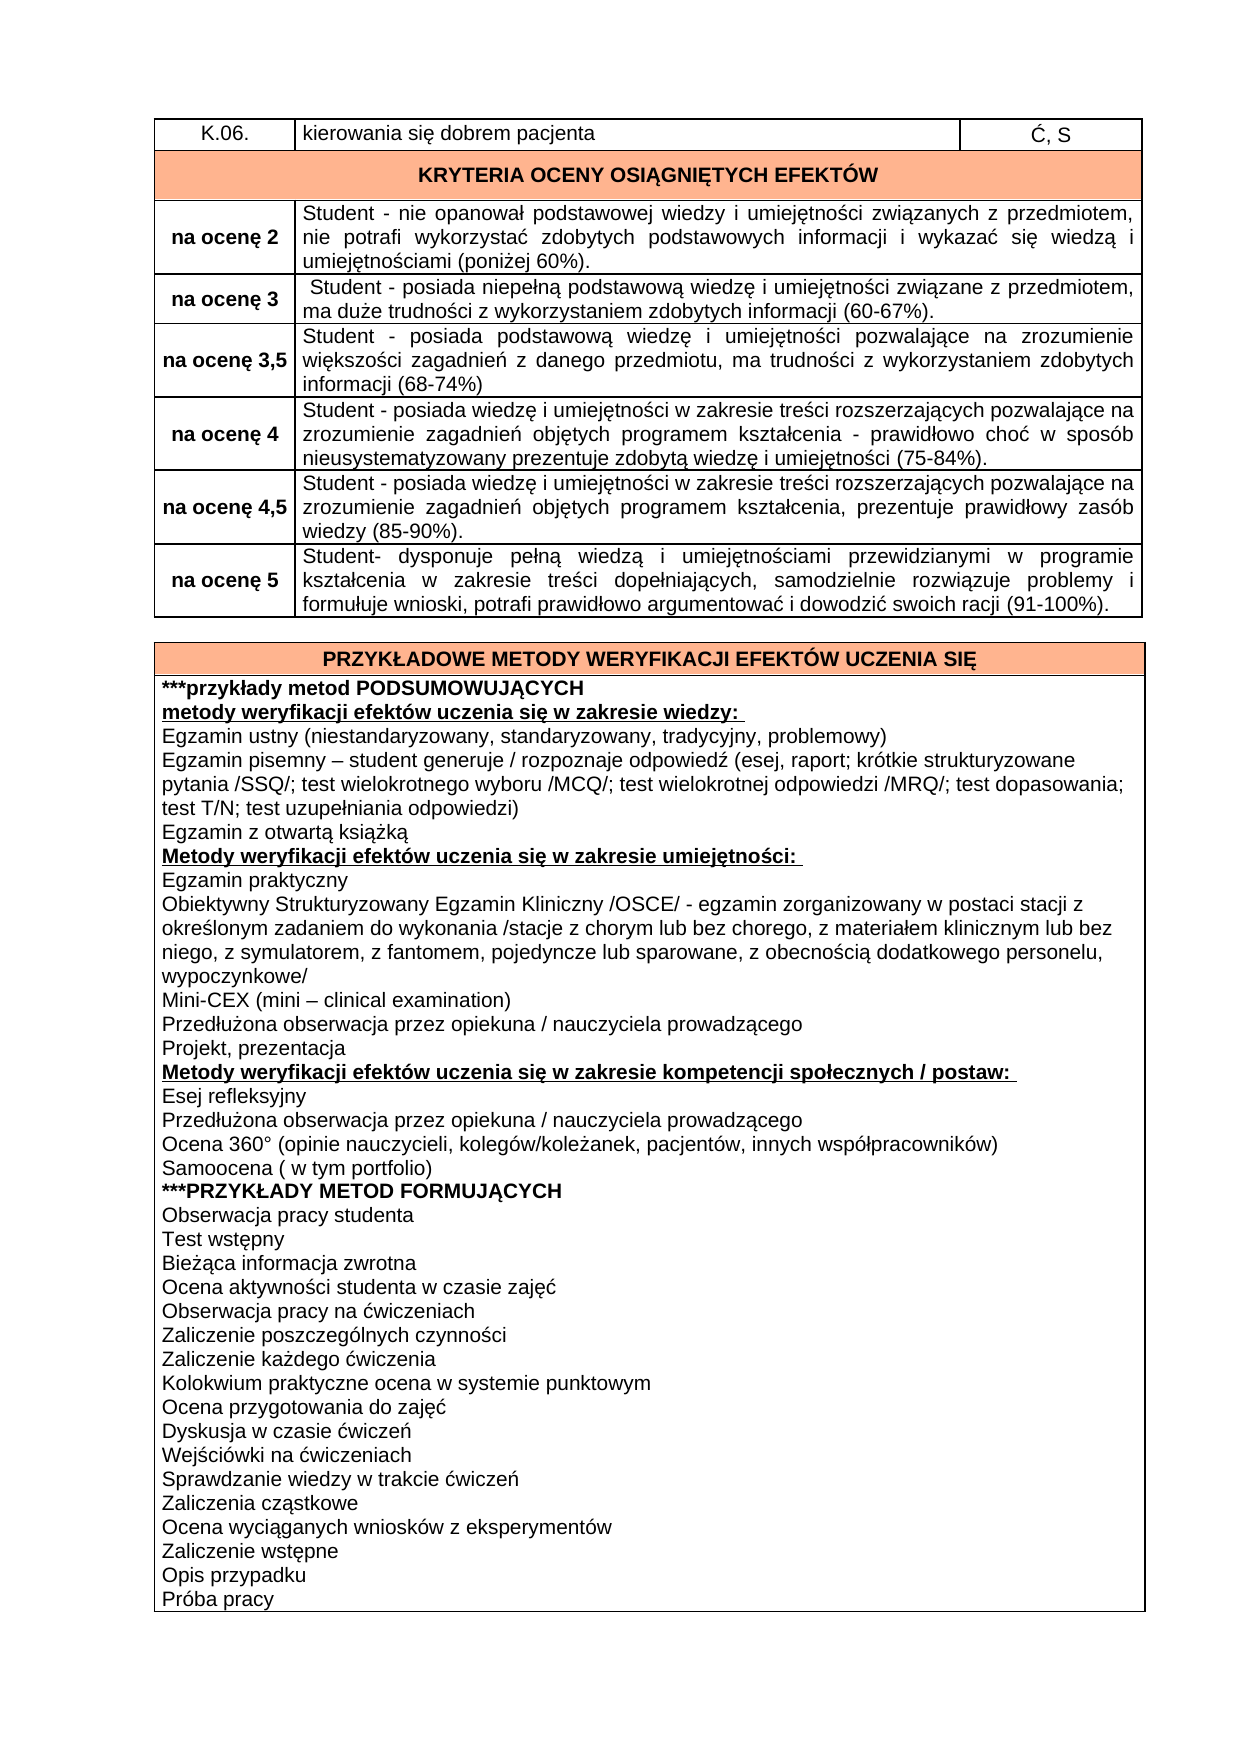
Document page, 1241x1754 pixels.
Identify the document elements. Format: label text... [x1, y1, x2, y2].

table_cell Ć, S [961, 120, 1141, 149]
table_cell Student - posiada niepełną podstawową wiedzę i umiejętności związane z przedmiotem, ma duże trudności z wykorzystaniem zdobytych informacji (60-67%). [296, 275, 1141, 322]
table_cell na ocenę 4,5 [155, 471, 294, 543]
table_cell KRYTERIA OCENY OSIĄGNIĘTYCH EFEKTÓW [155, 151, 1141, 199]
table_cell na ocenę 3,5 [155, 324, 294, 396]
table_cell kierowania się dobrem pacjenta [296, 120, 959, 149]
table_cell Student - posiada wiedzę i umiejętności w zakresie treści rozszerzających pozwalające na zrozumienie zagadnień objętych programem kształcenia - prawidłowo choć w sposób nieusystematyzowany prezentuje zdobytą wiedzę i umiejętności (75-84%). [296, 398, 1141, 469]
table_cell ***przykłady metod PODSUMOWUJĄCYCH metody weryfikacji efektów uczenia się w zakresie wiedzy: Egzamin ustny (niestandaryzowany, standaryzowany, tradycyjny, problemowy) Egzamin pisemny – student generuje / rozpoznaje odpowiedź (esej, raport; krótkie strukturyzowane pytania /SSQ/; test wielokrotnego wyboru /MCQ/; test wielokrotnej odpowiedzi /MRQ/; test dopasowania; test T/N; test uzupełniania odpowiedzi) Egzamin z otwartą książką Metody weryfikacji efektów uczenia się w zakresie umiejętności: Egzamin praktyczny Obiektywny Strukturyzowany Egzamin Kliniczny /OSCE/ - egzamin zorganizowany w postaci stacji z określonym zadaniem do wykonania /stacje z chorym lub bez chorego, z materiałem klinicznym lub bez niego, z symulatorem, z fantomem, pojedyncze lub sparowane, z obecnością dodatkowego personelu, wypoczynkowe/ Mini-CEX (mini – clinical examination) Przedłużona obserwacja przez opiekuna / nauczyciela prowadzącego Projekt, prezentacja Metody weryfikacji efektów uczenia się w zakresie kompetencji społecznych / postaw: Esej refleksyjny Przedłużona obserwacja przez opiekuna / nauczyciela prowadzącego Ocena 360° (opinie nauczycieli, kolegów/koleżanek, pacjentów, innych współpracowników) Samoocena ( w tym portfolio) ***PRZYKŁADY METOD FORMUJĄCYCH Obserwacja pracy studenta Test wstępny Bieżąca informacja zwrotna Ocena aktywności studenta w czasie zajęć Obserwacja pracy na ćwiczeniach Zaliczenie poszczególnych czynności Zaliczenie każdego ćwiczenia Kolokwium praktyczne ocena w systemie punktowym Ocena przygotowania do zajęć Dyskusja w czasie ćwiczeń Wejściówki na ćwiczeniach Sprawdzanie wiedzy w trakcie ćwiczeń Zaliczenia cząstkowe Ocena wyciąganych wniosków z eksperymentów Zaliczenie wstępne Opis przypadku Próba pracy [155, 676, 1144, 1611]
table_cell na ocenę 2 [155, 201, 294, 273]
table_header PRZYKŁADOWE METODY WERYFIKACJI EFEKTÓW UCZENIA SIĘ [155, 643, 1144, 674]
table_cell K.06. [155, 120, 294, 149]
table_cell na ocenę 3 [155, 275, 294, 322]
table_cell Student- dysponuje pełną wiedzą i umiejętnościami przewidzianymi w programie kształcenia w zakresie treści dopełniających, samodzielnie rozwiązuje problemy i formułuje wnioski, potrafi prawidłowo argumentować i dowodzić swoich racji (91-100%). [296, 545, 1141, 616]
table_cell Student - nie opanował podstawowej wiedzy i umiejętności związanych z przedmiotem, nie potrafi wykorzystać zdobytych podstawowych informacji i wykazać się wiedzą i umiejętnościami (poniżej 60%). [296, 201, 1141, 273]
table_cell na ocenę 4 [155, 398, 294, 469]
table_cell Student - posiada podstawową wiedzę i umiejętności pozwalające na zrozumienie większości zagadnień z danego przedmiotu, ma trudności z wykorzystaniem zdobytych informacji (68-74%) [296, 324, 1141, 396]
table_cell na ocenę 5 [155, 545, 294, 616]
table_cell Student - posiada wiedzę i umiejętności w zakresie treści rozszerzających pozwalające na zrozumienie zagadnień objętych programem kształcenia, prezentuje prawidłowy zasób wiedzy (85-90%). [296, 471, 1141, 543]
